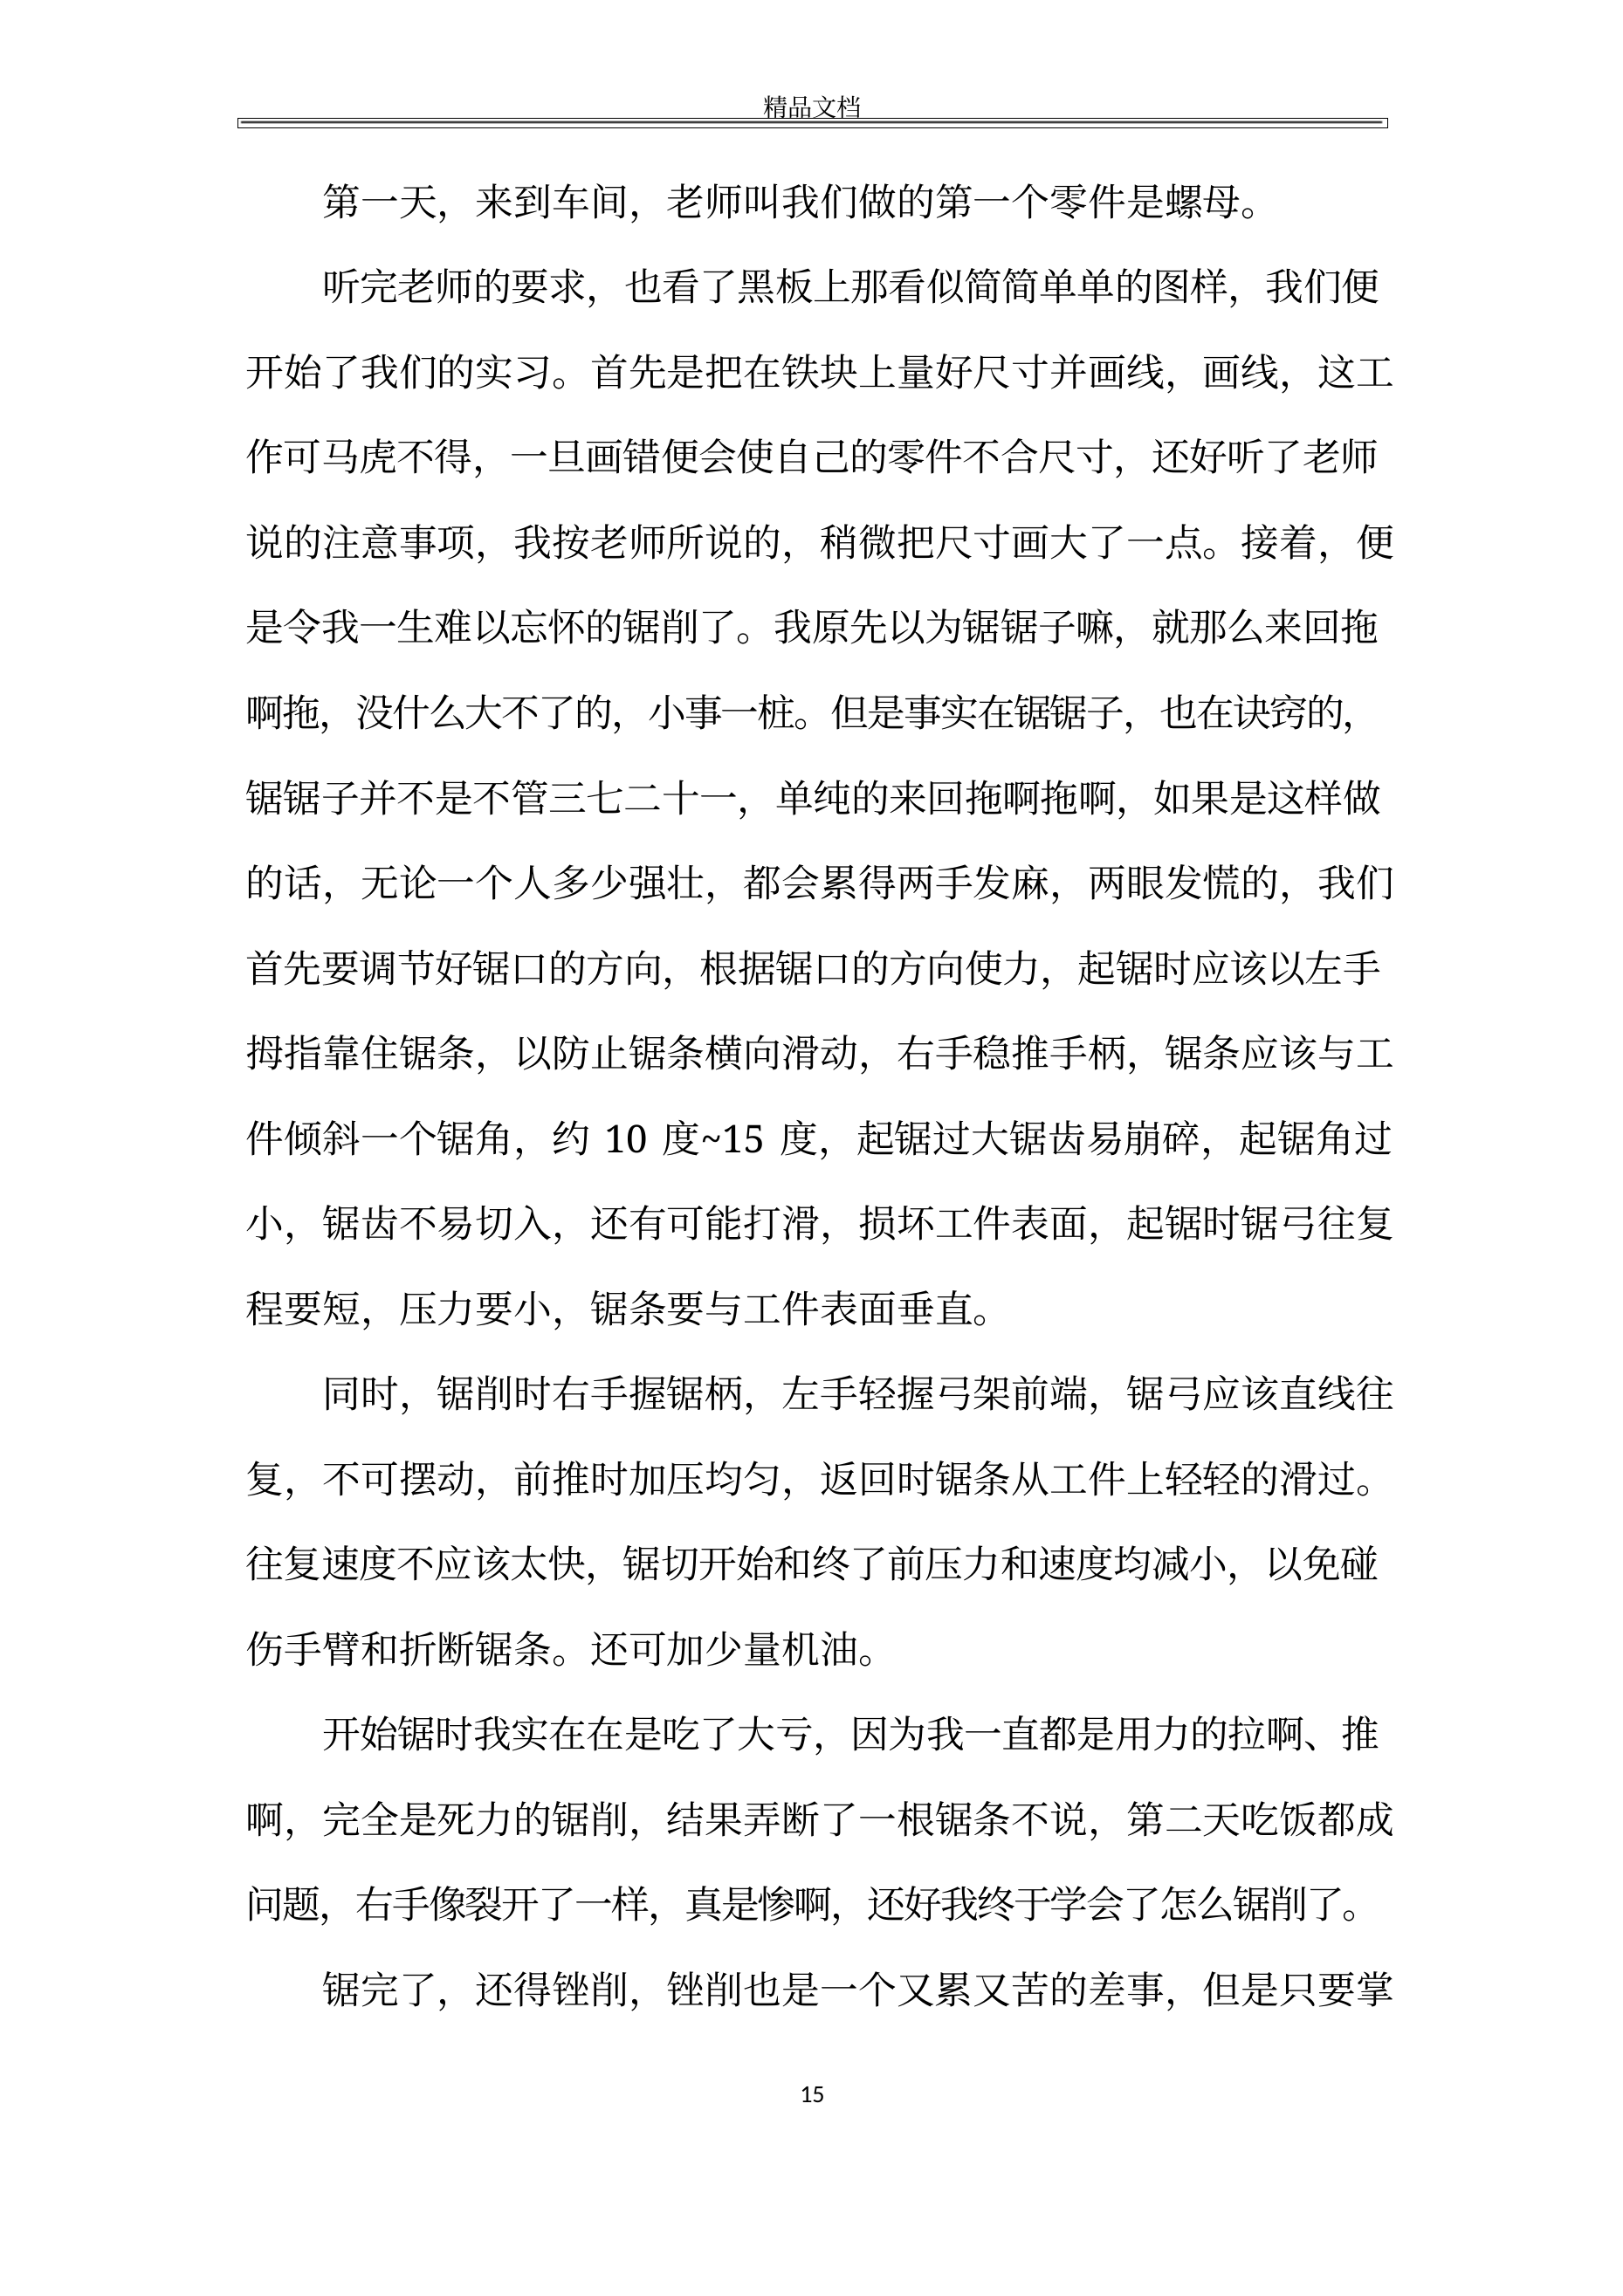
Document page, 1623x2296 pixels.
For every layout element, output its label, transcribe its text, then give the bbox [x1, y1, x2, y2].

text 伤手臂和折断锯条。还可加少量机油。 [245, 1633, 1567, 1671]
text 啊拖，没什么大不了的，小事一桩。但是事实在锯锯子，也在诀窍的， [245, 696, 1612, 734]
picture [238, 119, 1387, 127]
text 的话，无论一个人多少强壮，都会累得两手发麻，两眼发慌的，我们 [245, 866, 1612, 904]
text 15 [800, 2082, 862, 2107]
text 问题，右手像裂开了一样，真是惨啊，还好我终于学会了怎么锯削了。 [245, 1888, 1612, 1926]
text 复，不可摆动，前推时加压均匀，返回时锯条从工件上轻轻的滑过。 [245, 1462, 1567, 1501]
text 第一天，来到车间，老师叫我们做的第一个零件是螺母。 [322, 185, 1612, 223]
text 开始了我们的实习。首先是把在铁块上量好尺寸并画线，画线，这工 [245, 355, 1612, 394]
text 往复速度不应该太快，锯切开始和终了前压力和速度均减小，以免碰 [245, 1547, 1567, 1585]
text 同时，锯削时右手握锯柄，左手轻握弓架前端，锯弓应该直线往 [322, 1377, 1567, 1415]
text 首先要调节好锯口的方向，根据锯口的方向使力，起锯时应该以左手 [245, 952, 1612, 990]
text 作可马虎不得，一旦画错便会使自己的零件不合尺寸，还好听了老师 [245, 441, 1612, 479]
text 件倾斜一个锯角，约 10 度~15 度，起锯过大锯齿易崩碎，起锯角过 [245, 1122, 1612, 1160]
text 是令我一生难以忘怀的锯削了。我原先以为锯锯子嘛，就那么来回拖 [245, 611, 1612, 650]
text 程要短，压力要小，锯条要与工件表面垂直。 [245, 1292, 1612, 1330]
text 小，锯齿不易切入，还有可能打滑，损坏工件表面，起锯时锯弓往复 [245, 1206, 1612, 1245]
text 说的注意事项，我按老师所说的，稍微把尺寸画大了一点。接着，便 [245, 526, 1612, 564]
text 拇指靠住锯条，以防止锯条横向滑动，右手稳推手柄，锯条应该与工 [245, 1036, 1612, 1075]
text 锯完了，还得锉削，锉削也是一个又累又苦的差事，但是只要掌 [322, 1973, 1612, 2011]
text 听完老师的要求，也看了黑板上那看似简简单单的图样，我们便 [322, 271, 1612, 309]
text 啊，完全是死力的锯削，结果弄断了一根锯条不说，第二天吃饭都成 [245, 1803, 1612, 1841]
text 锯锯子并不是不管三七二十一，单纯的来回拖啊拖啊，如果是这样做 [245, 781, 1612, 820]
text 精品文档 [763, 97, 898, 121]
text 开始锯时我实在在是吃了大亏，因为我一直都是用力的拉啊、推 [322, 1718, 1612, 1756]
